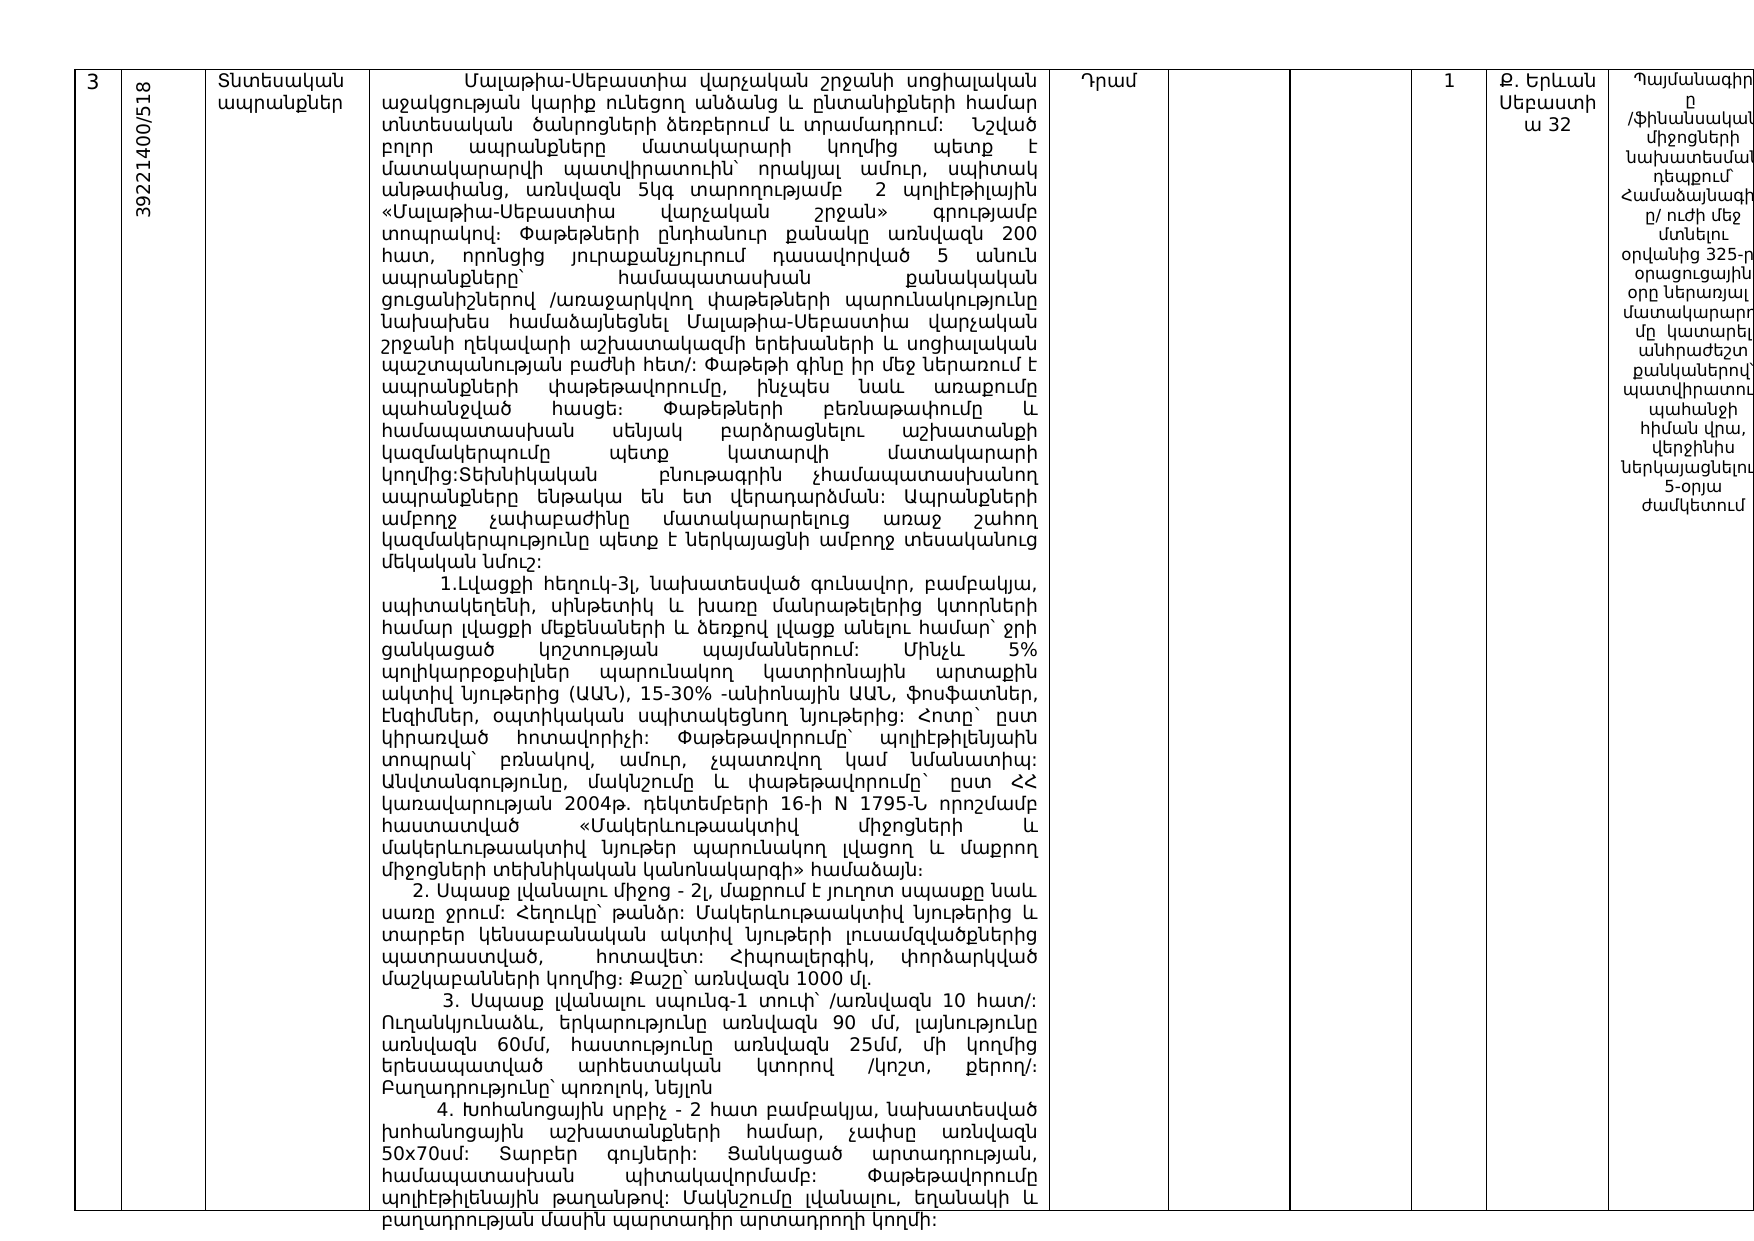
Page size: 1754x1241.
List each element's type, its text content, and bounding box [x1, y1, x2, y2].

table_cell [1291, 70, 1411, 1210]
table_cell 3 [76, 70, 121, 1210]
table_cell Պայմանագիրը /ֆինանսական միջոցների նախատեսման դեպքում՝ Համաձայնագիրը/ ուժի մեջ մտնելու օրվանից 325-րդ օրացուցային օրը ներառյալ / մատակարարումը կատարել անհրաժեշտ քանկաներով՝ պատվիրատուի պահանջի հիման վրա, վերջինիս ներկայացնելուց 5-օրյա ժամկետում [1609, 70, 1753, 1210]
table_cell 1 [1412, 70, 1486, 1210]
table_cell Ք. Երևան Սեբաստիա 32 [1487, 70, 1608, 1210]
table_cell [1169, 70, 1289, 1210]
table_cell 39221400/518 [122, 70, 205, 1210]
table_cell Մալաթիա-Սեբաստիա վարչական շրջանի սոցիալական աջակցության կարիք ունեցող անձանց և ընտանիքների համար տնտեսական ծանրոցների ձեռբերում և տրամադրում: Նշված բոլոր ապրանքները մատակարարի կողմից պետք է մատակարարվի պատվիրատուին՝ որակյալ ամուր, սպիտակ անթափանց, առնվազն 5կգ տարողությամբ 2 պոլիէթիլային «Մալաթիա-Սեբաստիա վարչական շրջան» գրությամբ տոպրակով։ Փաթեթների ընդհանուր քանակը առնվազն 200 հատ, որոնցից յուրաքանչյուրում դասավորված 5 անուն ապրանքները՝ համապատասխան քանակական ցուցանիշներով /առաջարկվող փաթեթների պարունակությունը նախախես համաձայնեցնել Մալաթիա-Սեբաստիա վարչական շրջանի ղեկավարի աշխատակազմի երեխաների և սոցիալական պաշտպանության բաժնի հետ/: Փաթեթի գինը իր մեջ ներառում է ապրանքների փաթեթավորումը, ինչպես նաև առաքումը պահանջված հասցե։ Փաթեթների բեռնաթափումը և համապատասխան սենյակ բարձրացնելու աշխատանքի կազմակերպումը պետք կատարվի մատակարարի կողմից:Տեխնիկական բնութագրին չհամապատասխանող ապրանքները ենթակա են ետ վերադարձման: Ապրանքների ամբողջ չափաբաժինը մատակարարելուց առաջ շահող կազմակերպությունը պետք է ներկայացնի ամբողջ տեսականուց մեկական նմուշ: 1.Լվացքի հեղուկ-3լ, նախատեսված գունավոր, բամբակյա, սպիտակեղենի, սինթետիկ և խառը մանրաթելերից կտորների համար լվացքի մեքենաների և ձեռքով լվացք անելու համար՝ ջրի ցանկացած կոշտության պայմաններում: Մինչև 5% պոլիկարբօքսիլներ պարունակող կատրիոնային արտաքին ակտիվ նյութերից (ԱԱՆ), 15-30% -անիոնային ԱԱՆ, ‎ֆոսֆատներ, էնզիմներ, օպտիկական սպիտակեցնող նյութերից: Հոտը` ըստ կիրառված հոտավորիչի: Փաթեթավորումը՝ պոլիէթիլենյաին տոպրակ՝ բռնակով, ամուր, չպատռվող կամ նմանատիպ: Անվտանգությունը, մակնշումը և փաթեթավորումը` ըստ ՀՀ կառավարության 2004թ. դեկտեմբերի 16-ի N 1795-Ն որոշմամբ հաստատված «Մակերևութաակտիվ միջոցների և մակերևութաակտիվ նյութեր պարունակող լվացող և մաքրող միջոցների տեխնիկական կանոնակարգի» համաձայն։ 2. Սպասք լվանալու միջոց - 2լ, մաքրում է յուղոտ սպասքը նաև սառը ջրում: Հեղուկը՝ թանձր: Մակերևութաակտիվ նյութերից և տարբեր կենսաբանական ակտիվ նյութերի լուսամզվածքներից պատրաստված, հոտավետ: Հիպոալերգիկ, փորձարկված մաշկաբանների կողմից։ Քաշը՝ առնվազն 1000 մլ. 3. Սպասք լվանալու սպունգ-1 տուփ՝ /առնվազն 10 հատ/: Ուղանկյունաձև, երկարությունը առնվազն 90 մմ, լայնությունը առնվազն 60մմ, հաստությունը առնվազն 25մմ, մի կողմից երեսապատված արհեստական կտորով /կոշտ, քերող/։ Բաղադրությունը՝ պոռոլոկ, նեյլոն 4. Խոհանոցային սրբիչ - 2 հատ բամբակյա, նախատեսված խոհանոցային աշխատանքների համար, չափսը առնվազն 50x70սմ: Տարբեր գույների: Ցանկացած արտադրության, համապատասխան պիտակավորմամբ: Փաթեթավորումը պոլիէթիլենային թաղանթով: Մակնշումը լվանալու, եղանակի և բաղադրության մասին պարտադիր արտադրողի կողմի: 5.Ատամի մածուկ-100մլ․ Ատամների և բերանի խոռոչի խնամքի համար: Ատամի մածուկի արտաքին տեսքը և թանձրությունը` ատամի խոզանակի մակերեսին մնացող համասեռ զանգված, հոտը, գույնը և համը տվյալ անվանման մածուկին հատուկ գույնի, հոտի և համի, մանրէներ չպետք է լինեն, ջրածնական ցուցիչը (pH)` 5,5-10,5, ատամի մածուկը թունաբանորեն և կլինիկապես պետք է լինի անվտանգ, անվտանգությունը` Սան Պին 1.2.676-97, ԳՕՍՏ 7983-99 6.Զուգարանի թուղթ- 8 հատ Երկշերտ կամ եռաշերտ, փափուկ, սպիտակ գույնի,առնվազն 9,8սմX12,5սմ, առնվազն 150 թերթիկ, երկարությունը առնվազն 18,75մ, պատրաստված գրելու թղթից, լրագրաթղթից և այլ թղթերի թափոններից, թույլատրված սանիտարահիգիենիկ նշանակության ապրանքներ պատրաստելու համար։ Անվտանգությունը, փաթեթավորումը և մակնշումը` ըստ ՀՀ կառավարության 2006 թ. հոկտեմբերի 19-ի N 1546-Ն որոշմամբ հաստատված «Կենցաղային և սանիտարահիգիենիկ նշանակության թղթե և քիմիական թելքերից ապրանքներին ներկայացվող պահանջների տեխնիկական կանոնակարգի»։ 7.Օճառ- 2 հատ, չորսուների, կտորների և այլ ձևերով, որակական թիվը (ճարպաթթուների զանգվածը վերահաշվարկված առնվազն 100 գ կտորի անվանական զանգվածի համար) ոչ պակաս, 0,22 %, օճառից անջատված ճարպաթթուների պնդեցման ջերմաստիճանը (տիտրը)` (36-41) 0 C, նատրիումի քլորիդի զանգվածային մասը` 0,4 %-ից ոչ ավելի, անվտանգությունը` ըստ ՀՀ առողջապահության նախարարի 2005թ. նոյեմբերի 24-ի N 1109-Ն հրամանով հաստատված «N 2-III-8.2 օծանելիքակոսմետիկական արտադրանքի արտադրությանը և անվտանգությանը ներկայացվող հիգիենիկ պահանջներ» սանիտարական կանոնների և նորմերի, մակնշումը և փաթեթավորումը`ըստ ԳՕՍՏ 28546-2002: 8.Խոնավ անձեռոցիկ-Բնական էքստրակտով: Չեն պարունակում սպիրտ և ներկանյութեր, սպիտակեցված են առանց քլորի: pH չեզոք: Մաքրող անձեռոցիկները ներծծված են երիցուկի էքստրակտ պարունակող լոսյոնով: Իդեալական են մանկական նուրբ մաշկի մաքրման և խնամքի համար: Անձեռոցիկներն առանձնահատուկ դիմացկուն են և փափուկ: Իդեալական է նաև մեծահասկաների համար: Պարունակում է բնական ակտիվ և խնամող բաղադրիչներ:Նվազագույնի է հասցված ալերգիա առաջացնելու վտանգը: Բարձրացնում է մաշկի պաշտպանողական բնական ֆունցկիան: Ստուգված են մաշկաբանների կողմից և գնահատված են, որպես մաշկի կողմից առանձնահատուկ լավ ընդունվող: 1 փաթեթի մեջ առնվազն 100 հատ: 9.Սրբիչների հավաքածու-Տուփի մեջ առնվազն 3 հատ՝ համապատասխանաբար 30x50 սմ, 50x90 սմ և 140x90 սմ չափսերի։ Խտությունը առնվազն 450, Պատրաստման նյութեր 100% բամբակ,Գույն կարող է լինել սպիտակ կամ այլ գույնի։ [370, 70, 1049, 1210]
table_cell Դրամ [1050, 70, 1168, 1210]
table_cell Տնտեսական ապրանքներ [206, 70, 369, 1210]
